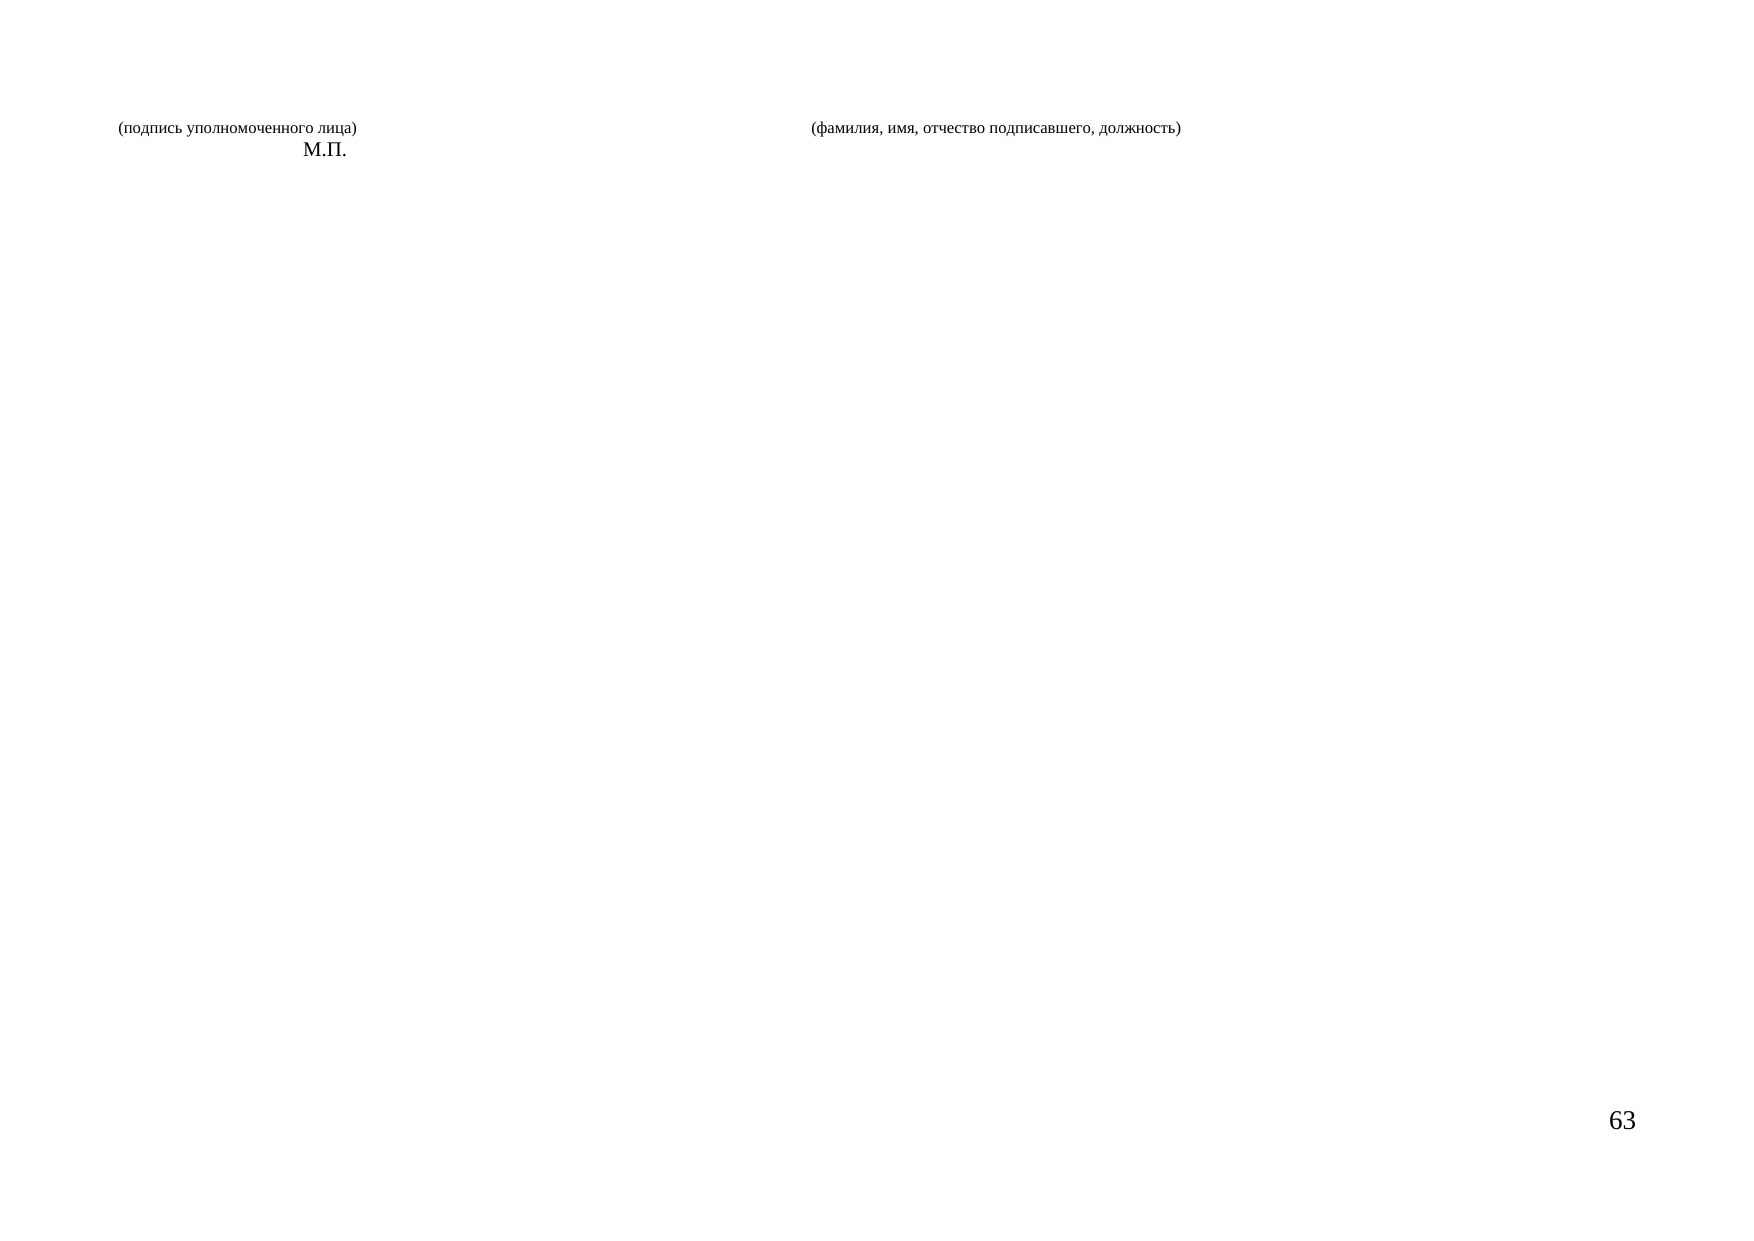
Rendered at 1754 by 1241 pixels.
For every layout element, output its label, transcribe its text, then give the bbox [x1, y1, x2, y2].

text (подпись уполномоченного лица) (фамилия, имя, отчество подписавшего, должность) [118, 118, 1636, 137]
text М.П. [118, 137, 1636, 161]
